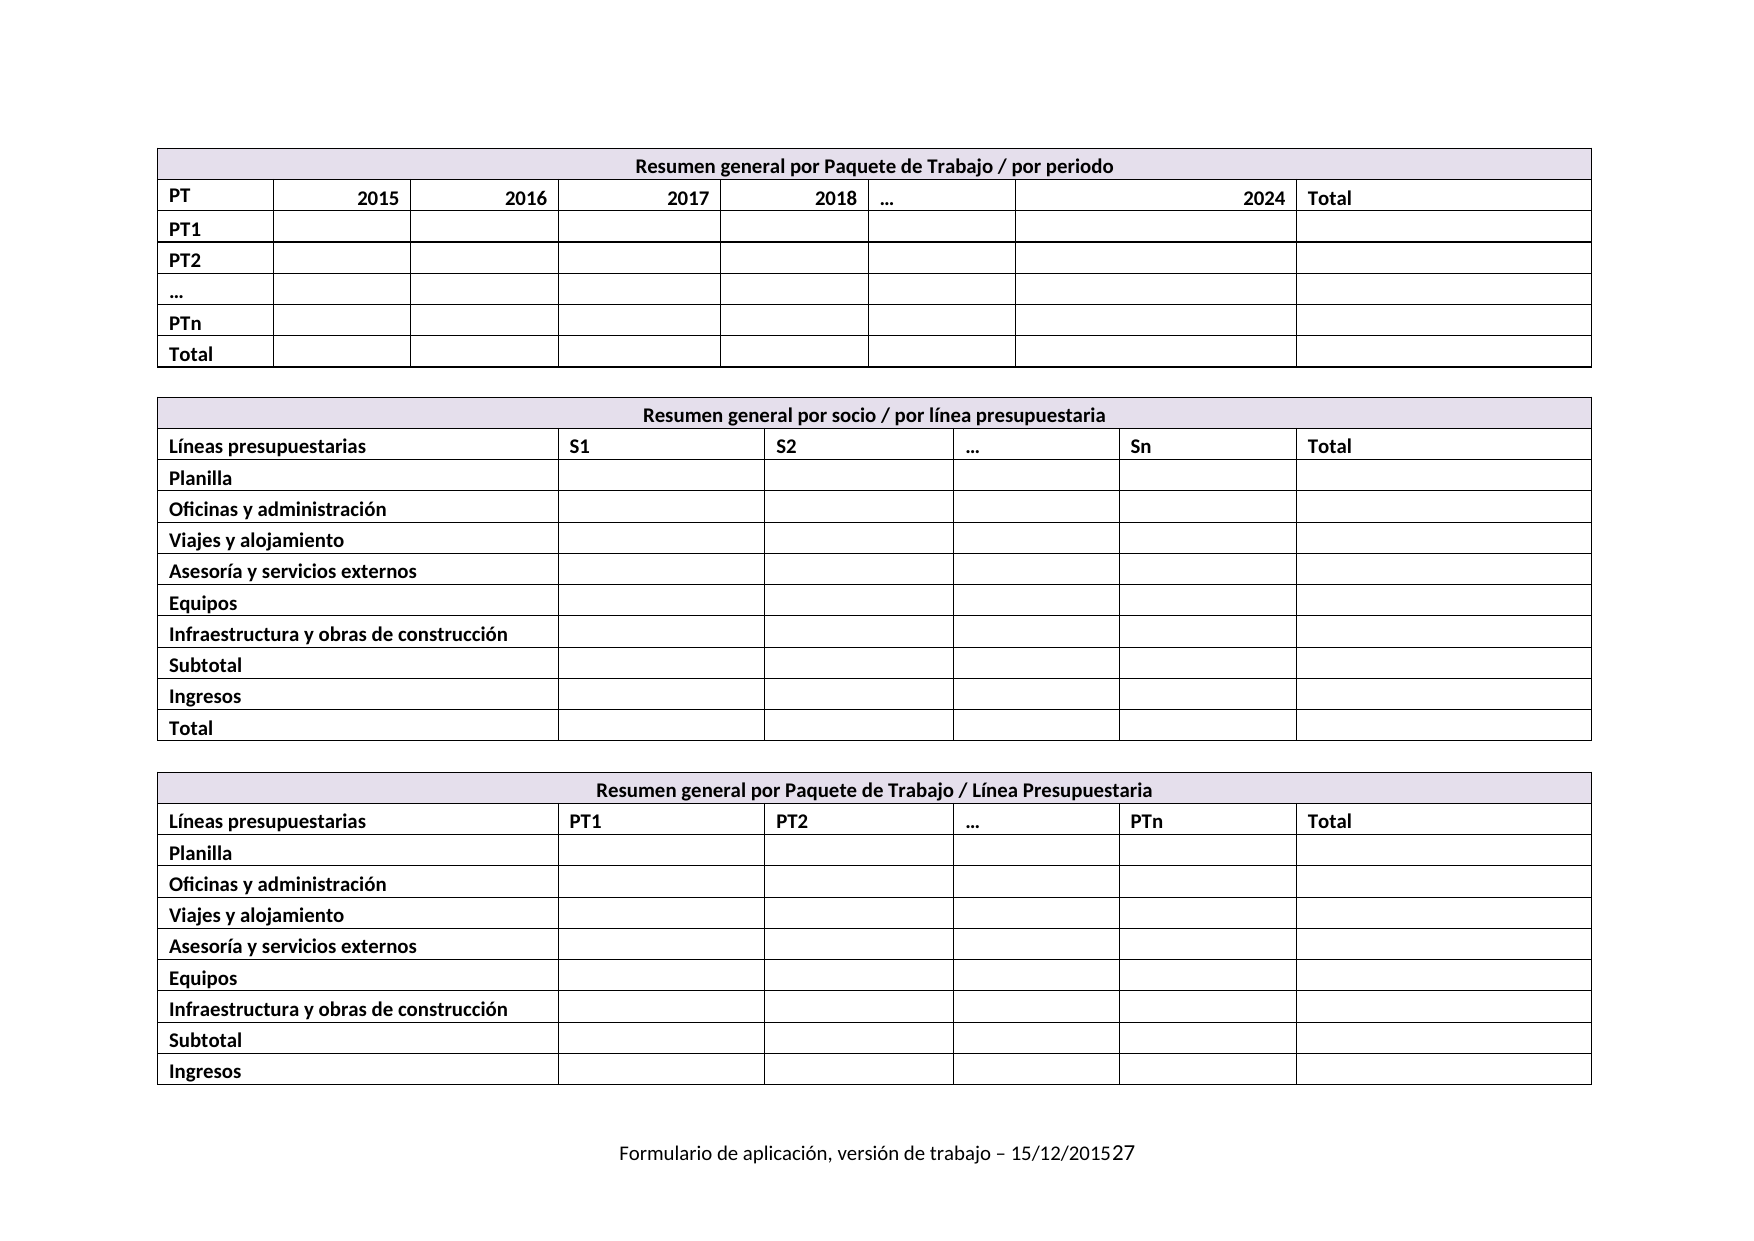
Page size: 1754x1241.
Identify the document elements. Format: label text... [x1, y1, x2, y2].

table_cell [954, 648, 1119, 678]
table_cell [954, 1023, 1119, 1053]
table_cell Líneas presupuestarias [158, 429, 558, 459]
table_cell [274, 243, 410, 273]
table_cell [954, 679, 1119, 709]
table_cell [765, 1054, 953, 1084]
table_cell [954, 710, 1119, 740]
table_cell [954, 554, 1119, 584]
table_cell [1016, 305, 1296, 335]
table_cell [954, 929, 1119, 959]
table_cell [1297, 960, 1591, 990]
table_cell [1120, 523, 1296, 553]
table_cell [721, 305, 868, 335]
table_cell … [158, 274, 273, 304]
table_cell Oficinas y administración [158, 866, 558, 897]
table_cell Equipos [158, 960, 558, 990]
table_cell [765, 460, 953, 490]
table_cell [721, 274, 868, 304]
table_cell Asesoría y servicios externos [158, 929, 558, 959]
table_cell … [954, 429, 1119, 459]
table_cell [1297, 835, 1591, 865]
table_cell [765, 648, 953, 678]
table_cell [1119, 741, 1296, 772]
table_header Resumen general por socio / por línea presupuestaria [158, 398, 1591, 428]
table_cell [559, 274, 720, 304]
table_cell [1297, 648, 1591, 678]
table_cell Viajes y alojamiento [158, 523, 558, 553]
table_cell [559, 460, 764, 490]
table_cell [559, 616, 764, 647]
table_cell [869, 243, 1015, 273]
table_cell Infraestructura y obras de construcción [158, 616, 558, 647]
table_cell [1297, 523, 1591, 553]
table_cell Planilla [158, 460, 558, 490]
table_cell [559, 866, 764, 897]
table_cell [1016, 211, 1296, 241]
table_cell [1120, 679, 1296, 709]
table_cell [1120, 1023, 1296, 1053]
table_cell [954, 991, 1119, 1022]
table_cell S2 [765, 429, 953, 459]
table_cell [765, 491, 953, 522]
table_cell [559, 710, 764, 740]
table_cell 2024 [1016, 180, 1296, 210]
table_cell [559, 305, 720, 335]
table_cell [1120, 1054, 1296, 1084]
table_cell 2015 [274, 180, 410, 210]
table_cell [954, 960, 1119, 990]
table_cell [559, 679, 764, 709]
table_cell S1 [559, 429, 764, 459]
table_cell Total [1297, 180, 1591, 210]
table_cell 2018 [721, 180, 868, 210]
table_cell [558, 741, 765, 772]
table_cell [1297, 211, 1591, 241]
table_cell [559, 835, 764, 865]
table_cell [411, 336, 558, 366]
table_cell [559, 336, 720, 366]
table_cell [765, 960, 953, 990]
table_cell [1297, 554, 1591, 584]
table_cell [411, 305, 558, 335]
table_cell [1297, 1054, 1591, 1084]
table_cell [1120, 648, 1296, 678]
table_cell Total [1297, 429, 1591, 459]
table_cell Total [1297, 804, 1591, 834]
table_cell [274, 274, 410, 304]
table_cell [559, 523, 764, 553]
table_cell [1120, 710, 1296, 740]
table_cell 2017 [559, 180, 720, 210]
table_cell [954, 491, 1119, 522]
table_cell Ingresos [158, 679, 558, 709]
table_cell Equipos [158, 585, 558, 615]
table_cell [1297, 929, 1591, 959]
table_cell [1016, 336, 1296, 366]
table_cell [869, 336, 1015, 366]
table_cell [869, 305, 1015, 335]
table_cell [765, 679, 953, 709]
table_cell 2016 [411, 180, 558, 210]
table_cell [1297, 336, 1591, 366]
table_cell [158, 741, 558, 772]
table_cell [765, 616, 953, 647]
table_cell Subtotal [158, 648, 558, 678]
table_cell [1120, 960, 1296, 990]
table_cell [1296, 741, 1592, 772]
table_cell [274, 336, 410, 366]
table_cell [559, 585, 764, 615]
table_cell [1120, 554, 1296, 584]
table_cell … [954, 804, 1119, 834]
table_cell [765, 991, 953, 1022]
table_cell [559, 960, 764, 990]
table_cell [765, 835, 953, 865]
table_cell Viajes y alojamiento [158, 898, 558, 928]
table_cell [1016, 243, 1296, 273]
table_cell [1120, 460, 1296, 490]
table_cell [1297, 585, 1591, 615]
table_cell [1297, 679, 1591, 709]
table_cell [954, 835, 1119, 865]
table_cell PT1 [559, 804, 764, 834]
table_cell PTn [1120, 804, 1296, 834]
table_cell Oficinas y administración [158, 491, 558, 522]
table_cell Ingresos [158, 1054, 558, 1084]
table_cell [1120, 866, 1296, 897]
table_cell PT [158, 180, 273, 210]
table_cell [1120, 616, 1296, 647]
table_cell Resumen general por Paquete de Trabajo / por periodo [158, 149, 1591, 179]
table_cell PT1 [158, 211, 273, 241]
table_cell [274, 211, 410, 241]
table_cell [1297, 991, 1591, 1022]
table_cell [1297, 460, 1591, 490]
table_cell Infraestructura y obras de construcción [158, 991, 558, 1022]
table_cell [721, 243, 868, 273]
table_cell [274, 305, 410, 335]
table_cell [1016, 274, 1296, 304]
table_cell [765, 554, 953, 584]
table_cell [1297, 243, 1591, 273]
table_cell [954, 616, 1119, 647]
table_cell Planilla [158, 835, 558, 865]
table_cell [1297, 898, 1591, 928]
table_cell Líneas presupuestarias [158, 804, 558, 834]
table_cell PT2 [158, 243, 273, 273]
table_cell [559, 211, 720, 241]
table_cell [1297, 866, 1591, 897]
table_cell [765, 866, 953, 897]
table_cell [721, 211, 868, 241]
table_cell [559, 1054, 764, 1084]
table_cell [721, 336, 868, 366]
table_cell [954, 741, 1119, 772]
table_cell [1297, 274, 1591, 304]
table_cell [559, 243, 720, 273]
table_cell [1297, 1023, 1591, 1053]
table_cell [559, 1023, 764, 1053]
table_cell [1120, 491, 1296, 522]
table_cell Subtotal [158, 1023, 558, 1053]
table_cell [559, 648, 764, 678]
table_cell [954, 523, 1119, 553]
table_cell [411, 274, 558, 304]
table_cell [765, 1023, 953, 1053]
table_cell PTn [158, 305, 273, 335]
table_cell [954, 460, 1119, 490]
table_cell Asesoría y servicios externos [158, 554, 558, 584]
table_cell Resumen general por Paquete de Trabajo / Línea Presupuestaria [158, 773, 1591, 803]
table_cell [1297, 305, 1591, 335]
table_cell [765, 523, 953, 553]
table_cell [1120, 898, 1296, 928]
table_cell [559, 554, 764, 584]
table_cell [869, 274, 1015, 304]
table_cell [765, 929, 953, 959]
table_cell [1297, 491, 1591, 522]
table_cell [1120, 929, 1296, 959]
table_cell [559, 898, 764, 928]
table_cell [765, 898, 953, 928]
table_cell Sn [1120, 429, 1296, 459]
table_cell [559, 991, 764, 1022]
table_cell [1297, 710, 1591, 740]
table_cell [411, 243, 558, 273]
table_cell [1120, 585, 1296, 615]
table_cell [559, 491, 764, 522]
table_cell [765, 710, 953, 740]
table_cell [765, 741, 954, 772]
table_cell [765, 585, 953, 615]
table_cell [1120, 835, 1296, 865]
table_cell Total [158, 710, 558, 740]
table_cell [411, 211, 558, 241]
table_cell [1297, 616, 1591, 647]
table_cell [954, 866, 1119, 897]
table_cell [869, 211, 1015, 241]
table_cell [1120, 991, 1296, 1022]
table_cell [954, 898, 1119, 928]
table_cell … [869, 180, 1015, 210]
table_cell [559, 929, 764, 959]
table_cell [954, 585, 1119, 615]
table_cell [954, 1054, 1119, 1084]
table_cell PT2 [765, 804, 953, 834]
table_cell Total [158, 336, 273, 366]
